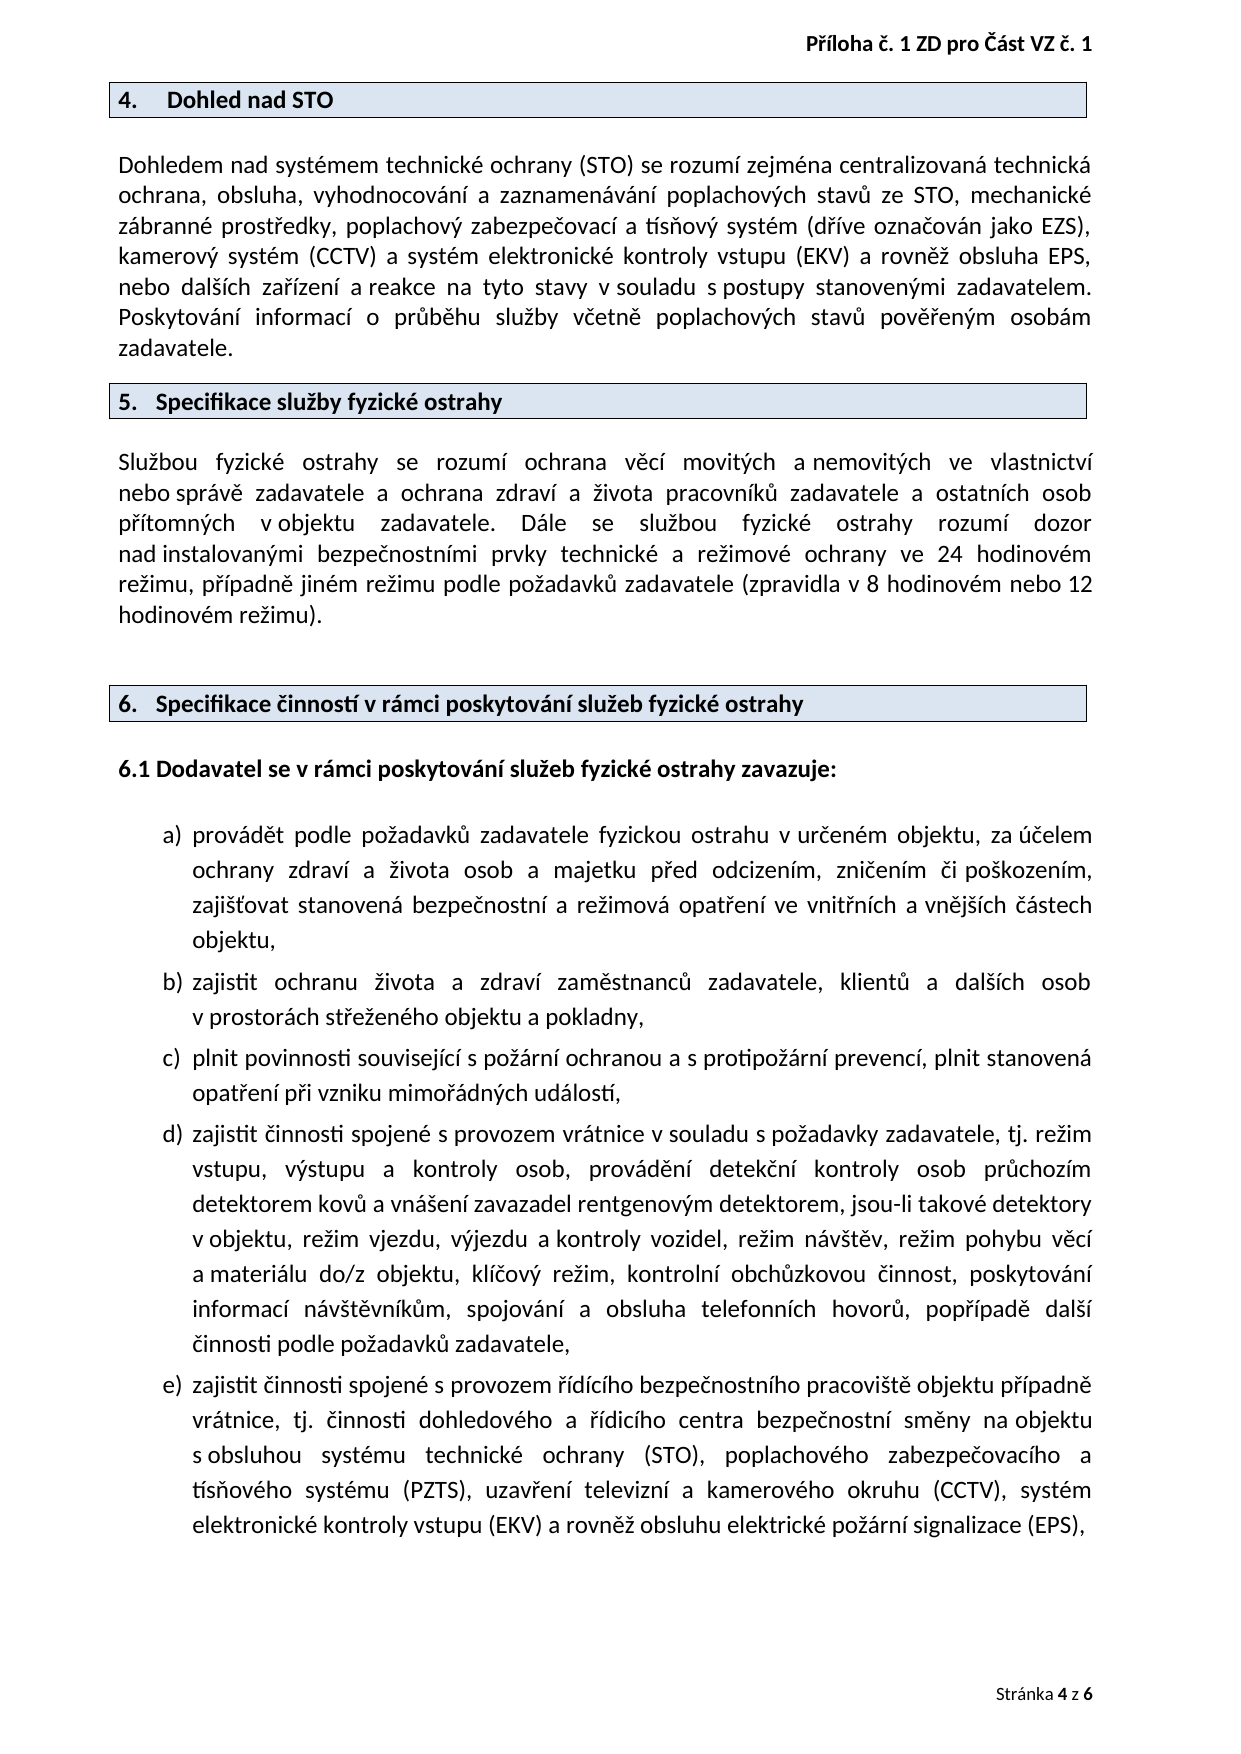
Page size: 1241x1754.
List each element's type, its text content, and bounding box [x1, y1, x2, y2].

subtitle Specifikace služby fyzické ostrahy [110, 384, 1086, 418]
list plnit povinnosti související s požární ochranou a s protipožární prevencí, plnit stanovená opatření při vzniku mimořádných událostí, [162, 1042, 1092, 1107]
text Službou fyzické ostrahy se rozumí ochrana věcí movitých a nemovitých ve vlastnictví nebo správě zadavatele a ochrana zdraví a života pracovníků zadavatele a ostatních osob přítomných v objektu zadavatele. Dále se službou fyzické ostrahy rozumí dozor nad instalovanými bezpečnostními prvky technické a režimové ochrany ve 24 hodinovém režimu, případně jiném režimu podle požadavků zadavatele (zpravidla v 8 hodinovém nebo 12 hodinovém režimu). [118, 446, 1092, 629]
subtitle Dohled nad STO [110, 83, 1086, 117]
list provádět podle požadavků zadavatele fyzickou ostrahu v určeném objektu, za účelem ochrany zdraví a života osob a majetku před odcizením, zničením či poškozením, zajišťovat stanovená bezpečnostní a režimová opatření ve vnitřních a vnějších částech objektu, [162, 819, 1092, 955]
list zajistit ochranu života a zdraví zaměstnanců zadavatele, klientů a dalších osob v prostorách střeženého objektu a pokladny, [162, 966, 1092, 1031]
text Dohledem nad systémem technické ochrany (STO) se rozumí zejména centralizovaná technická ochrana, obsluha, vyhodnocování a zaznamenávání poplachových stavů ze STO, mechanické zábranné prostředky, poplachový zabezpečovací a tísňový systém (dříve označován jako EZS), kamerový systém (CCTV) a systém elektronické kontroly vstupu (EKV) a rovněž obsluha EPS, nebo dalších zařízení a reakce na tyto stavy v souladu s postupy stanovenými zadavatelem. Poskytování informací o průběhu služby včetně poplachových stavů pověřeným osobám zadavatele. [118, 149, 1092, 362]
list zajistit činnosti spojené s provozem vrátnice v souladu s požadavky zadavatele, tj. režim vstupu, výstupu a kontroly osob, provádění detekční kontroly osob průchozím detektorem kovů a vnášení zavazadel rentgenovým detektorem, jsou-li takové detektory v objektu, režim vjezdu, výjezdu a kontroly vozidel, režim návštěv, režim pohybu věcí a materiálu do/z objektu, klíčový režim, kontrolní obchůzkovou činnost, poskytování informací návštěvníkům, spojování a obsluha telefonních hovorů, popřípadě další činnosti podle požadavků zadavatele, [162, 1118, 1092, 1359]
subtitle Specifikace činností v rámci poskytování služeb fyzické ostrahy [110, 686, 1086, 721]
list zajistit činnosti spojené s provozem řídícího bezpečnostního pracoviště objektu případně vrátnice, tj. činnosti dohledového a řídicího centra bezpečnostní směny na objektu s obsluhou systému technické ochrany (STO), poplachového zabezpečovacího a tísňového systému (PZTS), uzavření televizní a kamerového okruhu (CCTV), systém elektronické kontroly vstupu (EKV) a rovněž obsluhu elektrické požární signalizace (EPS), [162, 1369, 1092, 1540]
text 6.1 Dodavatel se v rámci poskytování služeb fyzické ostrahy zavazuje: [118, 753, 1092, 784]
